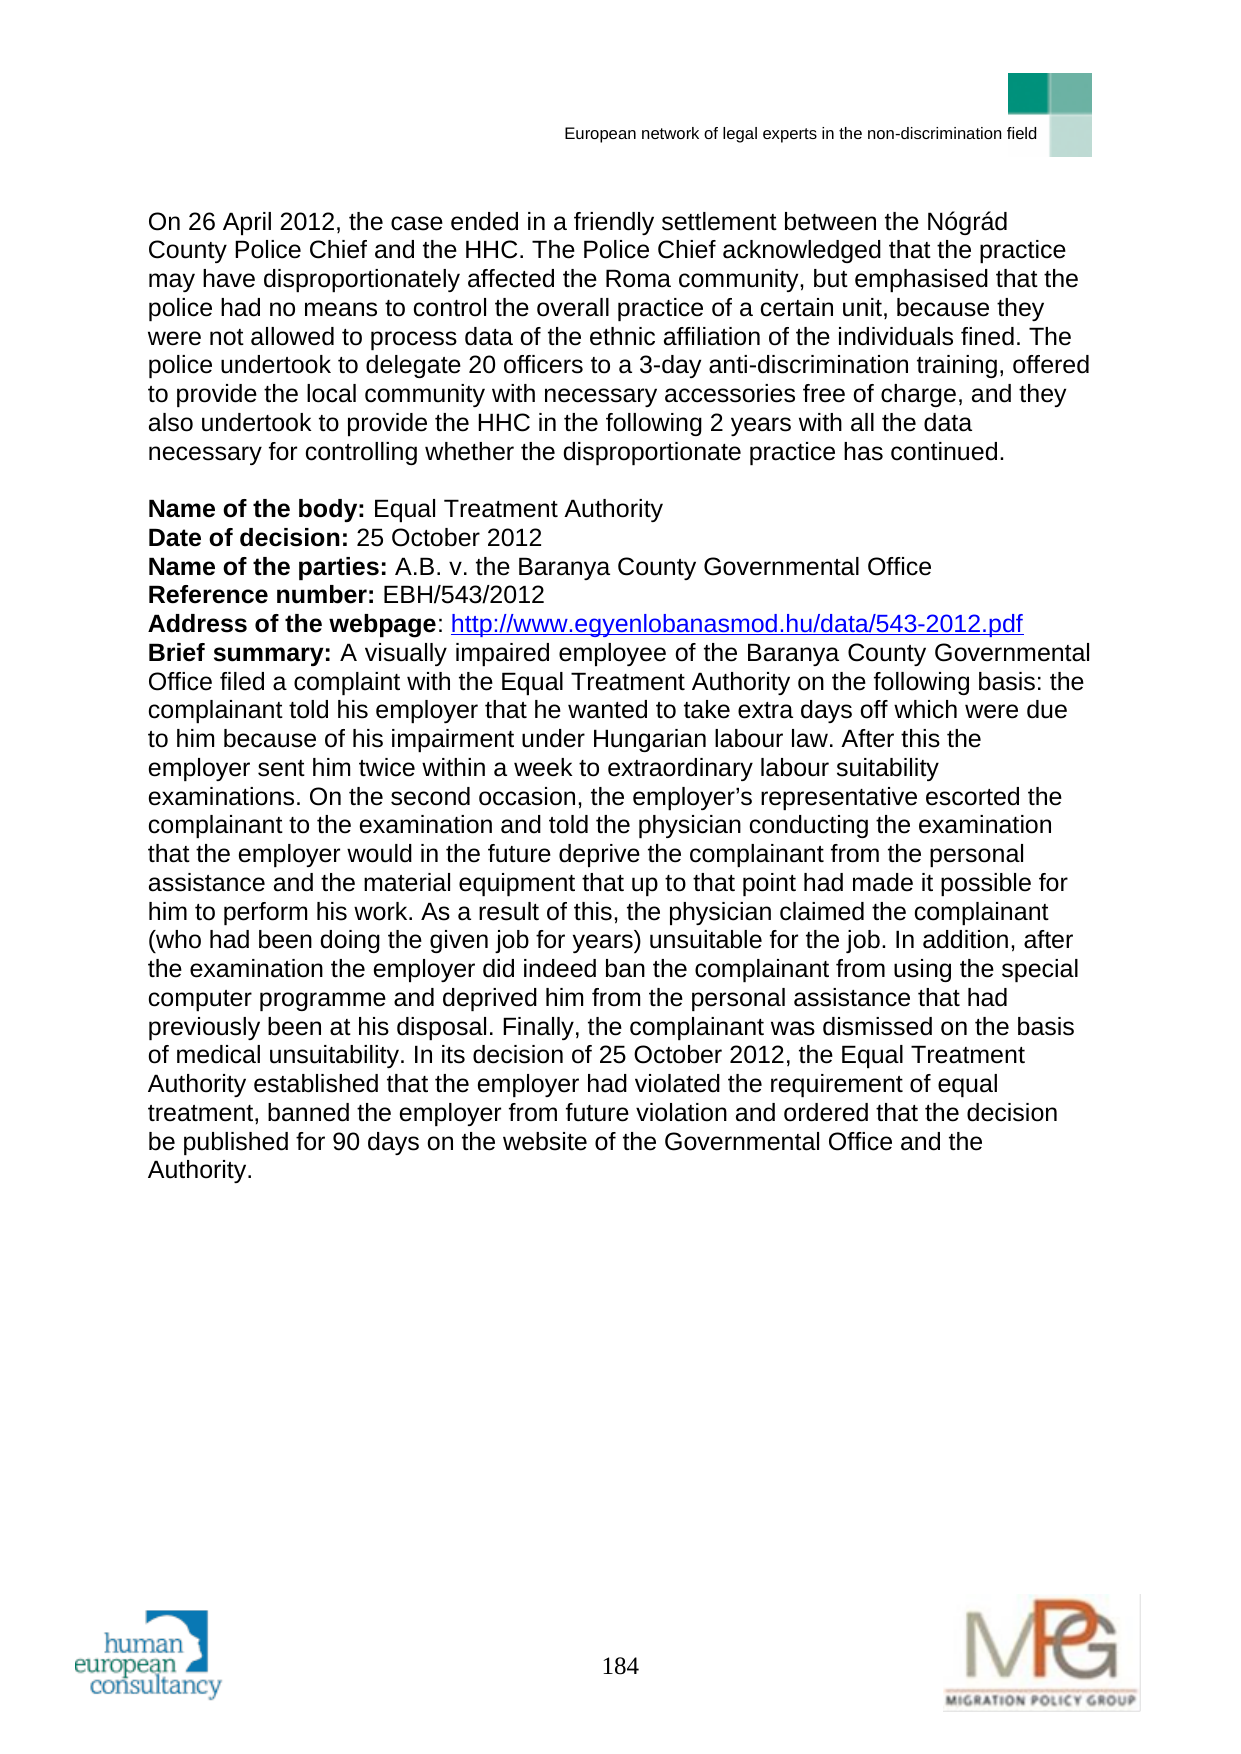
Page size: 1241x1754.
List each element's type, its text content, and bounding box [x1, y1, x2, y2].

text Address of the webpage: http://www.egyenlobanasmod.hu/data/543-2012.pdf [148, 609, 1092, 638]
picture [75, 1609, 227, 1702]
text Brief summary: A visually impaired employee of the Baranya County Governmental Office filed a complaint with the Equal Treatment Authority on the following basis: the [148, 638, 1092, 696]
text Name of the body: Equal Treatment Authority [148, 494, 1092, 523]
text Date of decision: 25 October 2012 [148, 523, 1092, 552]
text Name of the parties: A.B. v. the Baranya County Governmental Office [148, 552, 1092, 581]
text On 26 April 2012, the case ended in a friendly settlement between the Nógrád County Police Chief and the HHC. The Police Chief acknowledged that the practice may have disproportionately affected the Roma community, but emphasised that the police had no means to control the overall practice of a certain unit, because they were not allowed to process data of the ethnic affiliation of the individuals fined. The police undertook to delegate 20 officers to a 3-day anti-discrimination training, offered to provide the local community with necessary accessories free of charge, and they also undertook to provide the HHC in the following 2 years with all the data necessary for controlling whether the disproportionate practice has continued. [148, 207, 1092, 466]
text complainant told his employer that he wanted to take extra days off which were due [148, 696, 1092, 724]
text to him because of his impairment under Hungarian labour law. After this the employer sent him twice within a week to extraordinary labour suitability examinations. On the second occasion, the employer’s representative escorted the complainant to the examination and told the physician conducting the examination that the employer would in the future deprive the complainant from the personal assistance and the material equipment that up to that point had made it possible for him to perform his work. As a result of this, the physician claimed the complainant (who had been doing the given job for years) unsuitable for the job. In addition, after the examination the employer did indeed ban the complainant from using the special computer programme and deprived him from the personal assistance that had previously been at his disposal. Finally, the complainant was dismissed on the basis of medical unsuitability. In its decision of 25 October 2012, the Equal Treatment Authority established that the employer had violated the requirement of equal treatment, banned the employer from future violation and ordered that the decision be published for 90 days on the website of the Governmental Office and the Authority. [148, 724, 1092, 1184]
picture [943, 1594, 1142, 1713]
picture [1008, 73, 1092, 157]
text Reference number: EBH/543/2012 [148, 581, 1092, 609]
